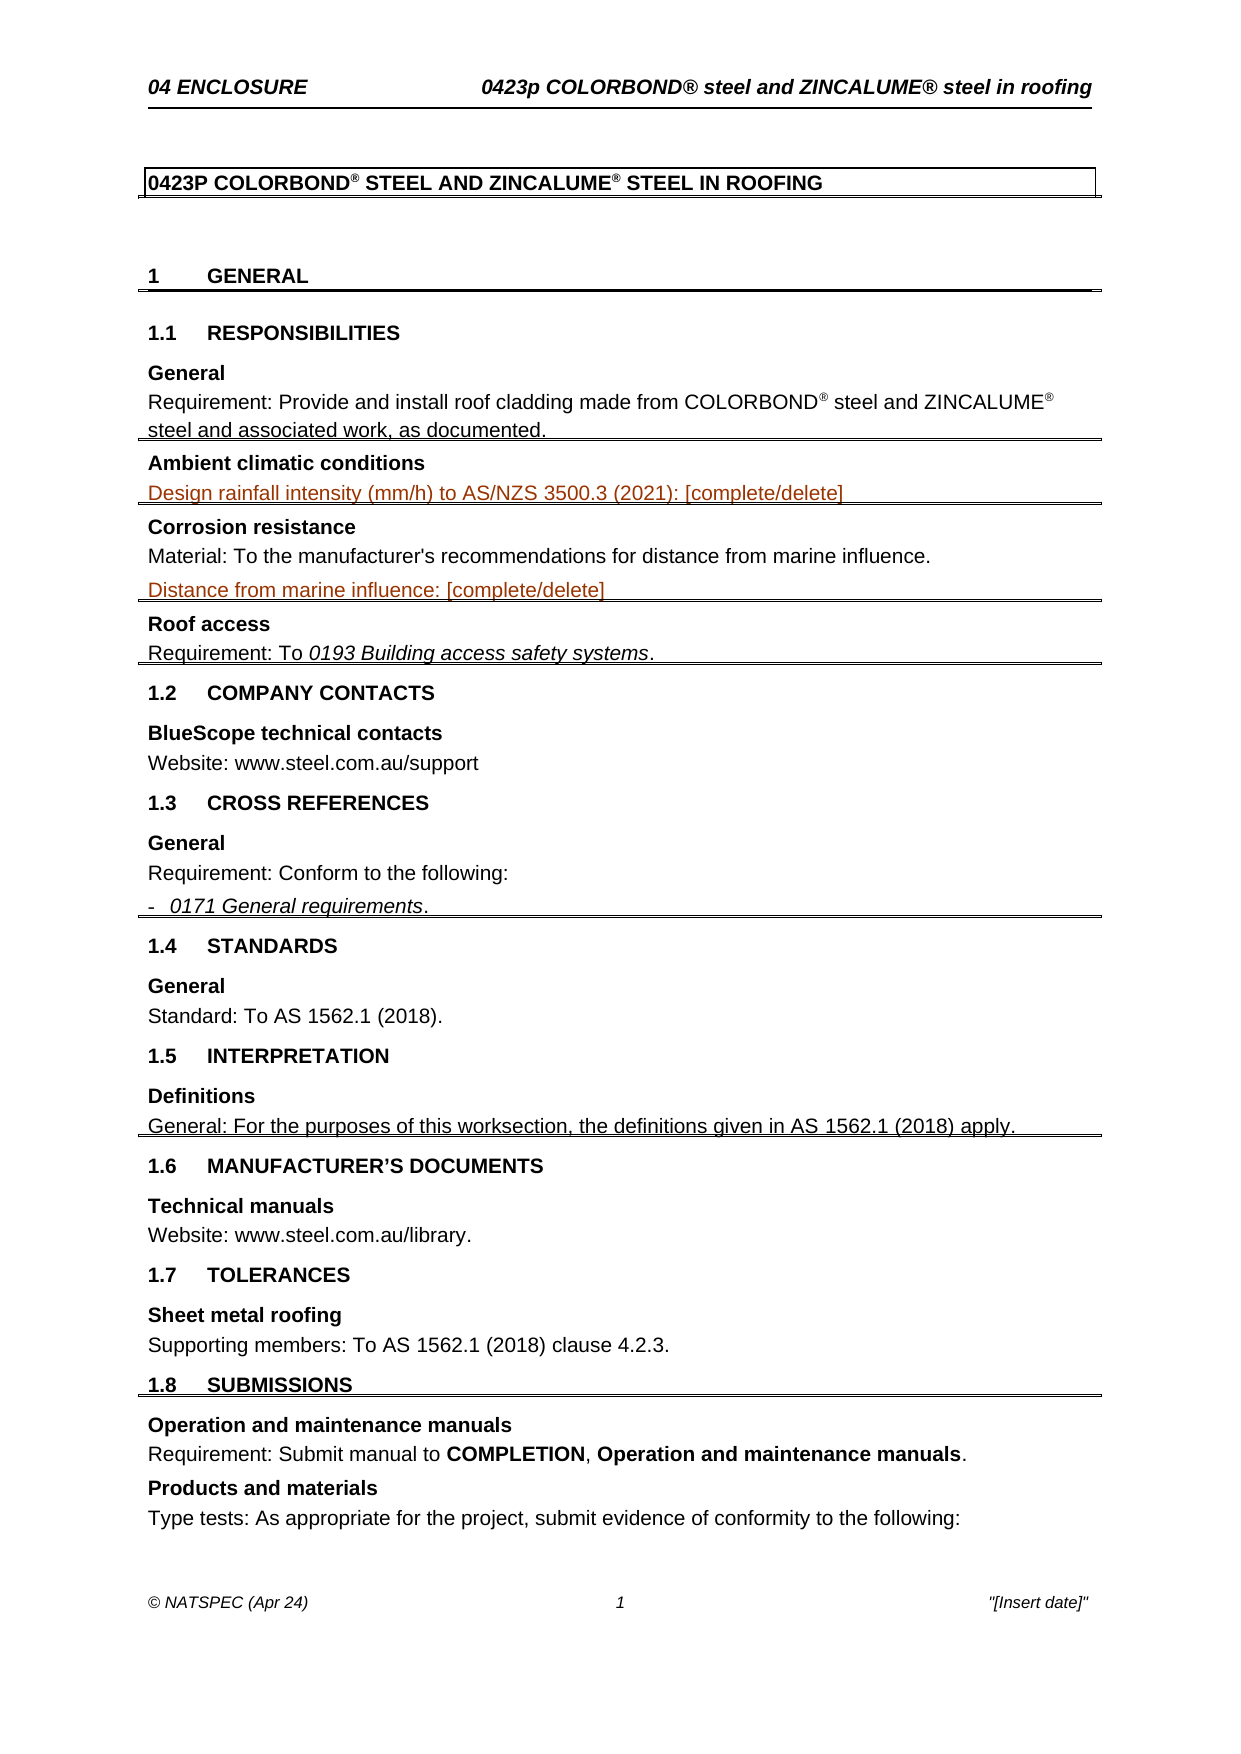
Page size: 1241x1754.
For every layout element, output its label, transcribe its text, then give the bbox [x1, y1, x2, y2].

text Website: www.steel.com.au/library. [148, 1223, 1092, 1247]
subtitle Products and materials [148, 1476, 1092, 1500]
text Requirement: Submit manual to COMPLETION, Operation and maintenance manuals. [148, 1442, 1092, 1466]
subtitle Tolerances [148, 1263, 1092, 1287]
text Distance from marine influence: [148, 578, 1092, 599]
subtitle Definitions [148, 1084, 1092, 1108]
subtitle Company contacts [148, 681, 1092, 705]
subtitle Cross references [148, 791, 1092, 815]
subtitle Standards [148, 934, 1092, 958]
text Standard: To AS 1562.1 (2018). [148, 1004, 1092, 1028]
text Supporting members: To AS 1562.1 (2018) clause 4.2.3. [148, 1333, 1092, 1357]
subtitle Operation and maintenance manuals [148, 1413, 1092, 1437]
subtitle General [148, 974, 1092, 998]
subtitle Technical manuals [148, 1193, 1092, 1217]
text Design rainfall intensity (mm/h) to AS/NZS 3500.3 (2021): [148, 481, 1092, 502]
subtitle Manufacturer’s documents [148, 1153, 1092, 1177]
subtitle Ambient climatic conditions [148, 451, 1092, 475]
subtitle Roof access [148, 612, 1092, 636]
text Requirement: Provide and install roof cladding made from COLORBOND® steel and ZINCALUME® steel and associated work, as documented. [148, 390, 1092, 438]
subtitle Interpretation [148, 1044, 1092, 1068]
subtitle BlueScope technical contacts [148, 721, 1092, 745]
text General: For the purposes of this worksection, the definitions given in AS 1562.1 (2018) apply. [148, 1113, 1092, 1134]
subtitle Sheet metal roofing [148, 1303, 1092, 1327]
subtitle Responsibilities [148, 320, 1092, 344]
subtitle SUBMISSIONS [148, 1373, 1092, 1394]
text Website: www.steel.com.au/support [148, 751, 1092, 775]
subtitle General [148, 360, 1092, 384]
text Requirement: Conform to the following: [148, 860, 1092, 884]
subtitle 0423p COLORBOND® steel and ZINCALUME® steel in roofing [146, 169, 1095, 195]
text Type tests: As appropriate for the project, submit evidence of conformity to the following: [148, 1506, 1092, 1529]
subtitle General [148, 264, 1092, 289]
text Material: To the manufacturer's recommendations for distance from marine influence. [148, 544, 1092, 568]
subtitle General [148, 831, 1092, 855]
text Requirement: To 0193 Building access safety systems. [148, 641, 1092, 662]
subtitle Corrosion resistance [148, 514, 1092, 538]
text 0171 General requirements. [148, 894, 1092, 915]
